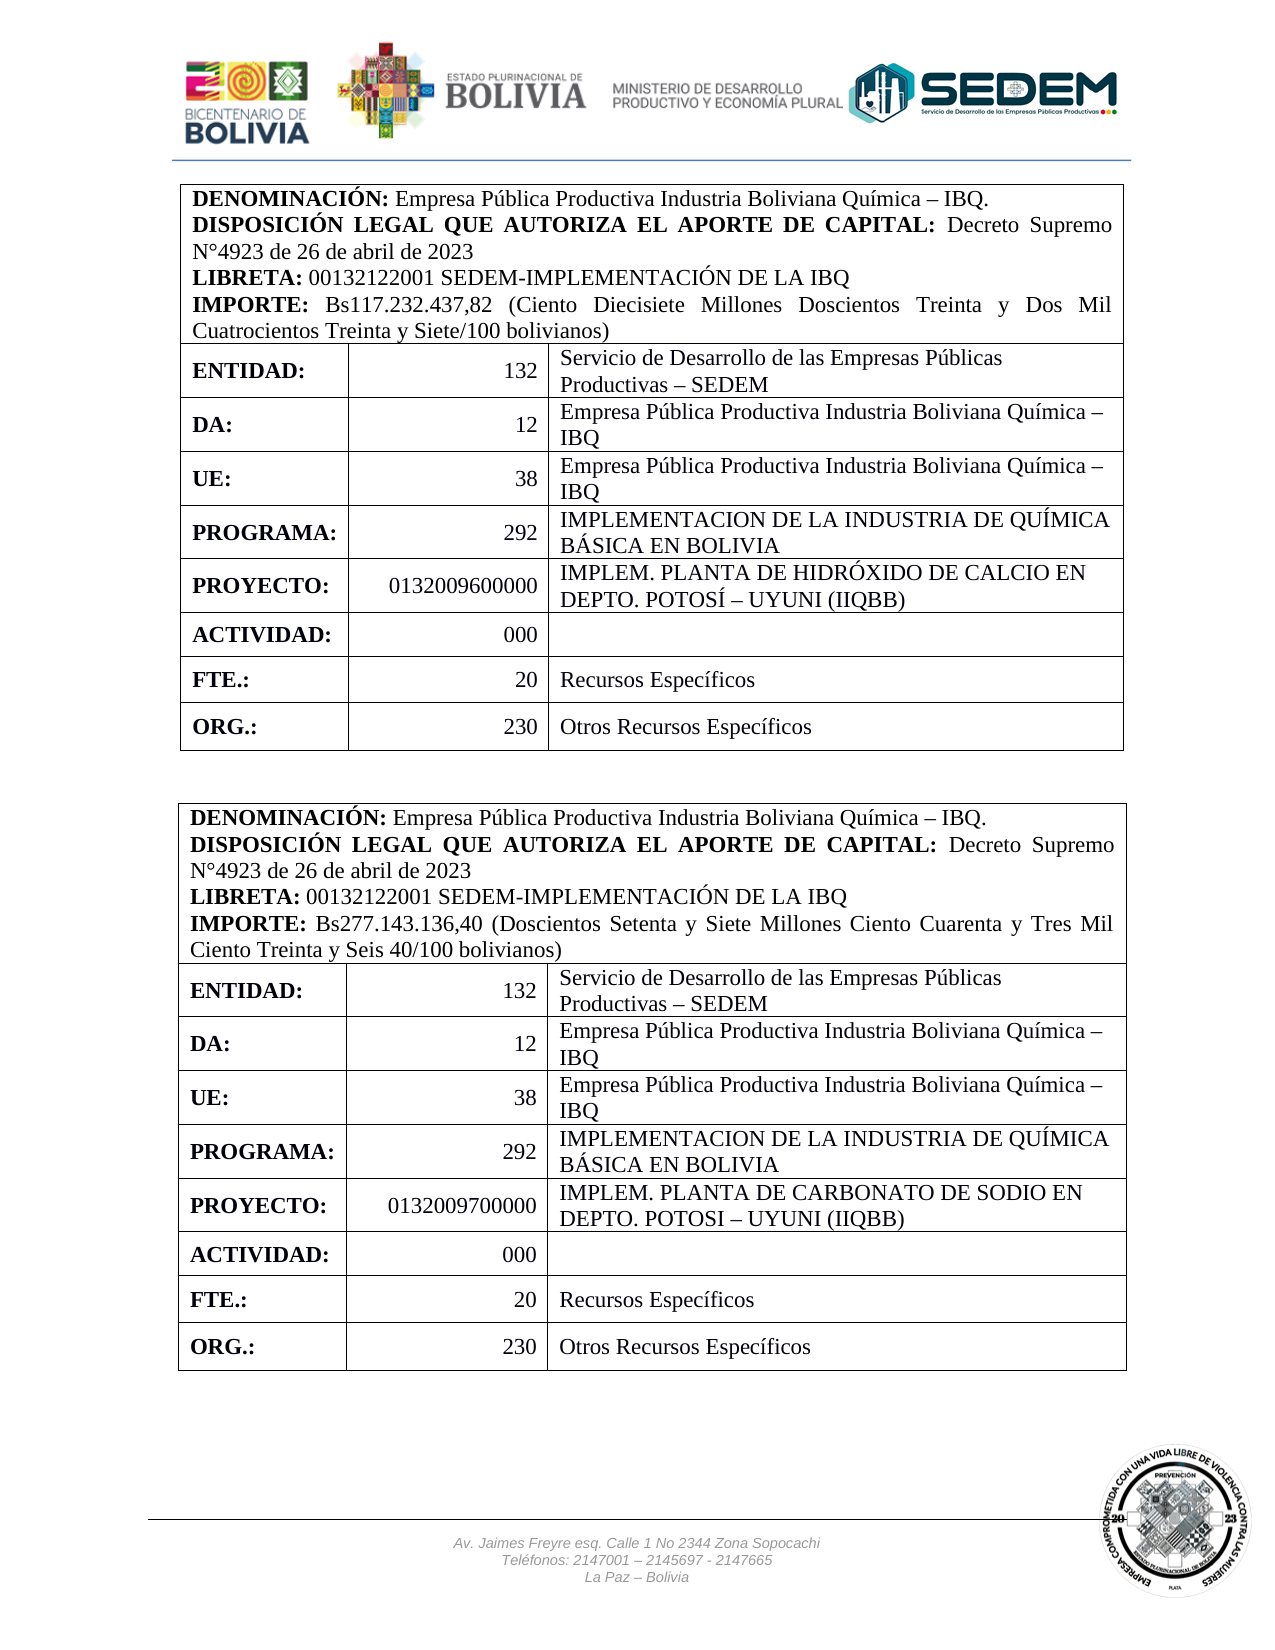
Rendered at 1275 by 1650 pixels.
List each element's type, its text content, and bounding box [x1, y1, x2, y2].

table_cell 292 [347, 1125, 547, 1177]
table_cell 20 [349, 657, 548, 702]
table_cell Empresa Pública Productiva Industria Boliviana Química – IBQ [549, 452, 1123, 504]
table_cell PROGRAMA: [181, 506, 348, 558]
table_cell IMPLEMENTACION DE LA INDUSTRIA DE QUÍMICA BÁSICA EN BOLIVIA [549, 506, 1123, 558]
table_cell ORG.: [181, 703, 348, 749]
table_cell 230 [349, 703, 548, 749]
table_header DENOMINACIÓN: Empresa Pública Productiva Industria Boliviana Química – IBQ. DISPOSICIÓN LEGAL QUE AUTORIZA EL APORTE DE CAPITAL: Decreto Supremo N°4923 de 26 de abril de 2023 LIBRETA: 00132122001 SEDEM-IMPLEMENTACIÓN DE LA IBQ IMPORTE: Bs117.232.437,82 (Ciento Diecisiete Millones Doscientos Treinta y Dos Mil Cuatrocientos Treinta y Siete/100 bolivianos) [181, 185, 1123, 343]
table_cell 12 [349, 398, 548, 451]
table_cell 000 [349, 613, 548, 656]
table_cell ACTIVIDAD: [181, 613, 348, 656]
table_cell UE: [181, 452, 348, 504]
table_cell ENTIDAD: [179, 964, 346, 1016]
table_cell 0132009700000 [347, 1179, 547, 1231]
table_cell IMPLEM. PLANTA DE CARBONATO DE SODIO EN DEPTO. POTOSI – UYUNI (IIQBB) [548, 1179, 1126, 1231]
table_cell FTE.: [179, 1276, 346, 1322]
table_cell 132 [349, 344, 548, 397]
table_cell 292 [349, 506, 548, 558]
table_cell Empresa Pública Productiva Industria Boliviana Química – IBQ [548, 1017, 1126, 1070]
table_cell [549, 613, 1123, 656]
table_cell 38 [347, 1071, 547, 1124]
table_cell Empresa Pública Productiva Industria Boliviana Química – IBQ [549, 398, 1123, 451]
table_cell DA: [179, 1017, 346, 1070]
table_cell FTE.: [181, 657, 348, 702]
table_cell IMPLEMENTACION DE LA INDUSTRIA DE QUÍMICA BÁSICA EN BOLIVIA [548, 1125, 1126, 1177]
picture [177, 54, 318, 152]
table_cell 20 [347, 1276, 547, 1322]
table_cell 132 [347, 964, 547, 1016]
table_cell Otros Recursos Específicos [549, 703, 1123, 749]
table_cell 12 [347, 1017, 547, 1070]
table_cell IMPLEM. PLANTA DE HIDRÓXIDO DE CALCIO EN DEPTO. POTOSÍ – UYUNI (IIQBB) [549, 559, 1123, 612]
table_cell 000 [347, 1232, 547, 1275]
table_cell Recursos Específicos [549, 657, 1123, 702]
table_cell DA: [181, 398, 348, 451]
table_cell [548, 1232, 1126, 1275]
picture [325, 29, 843, 152]
table_cell PROYECTO: [179, 1179, 346, 1231]
table_cell PROGRAMA: [179, 1125, 346, 1177]
table_cell 0132009600000 [349, 559, 548, 612]
table_cell Servicio de Desarrollo de las Empresas Públicas Productivas – SEDEM [548, 964, 1126, 1016]
table_cell 230 [347, 1323, 547, 1370]
table_cell PROYECTO: [181, 559, 348, 612]
table_cell 38 [349, 452, 548, 504]
table_cell Servicio de Desarrollo de las Empresas Públicas Productivas – SEDEM [549, 344, 1123, 397]
picture [1088, 1435, 1261, 1603]
table_cell ORG.: [179, 1323, 346, 1370]
table_cell Recursos Específicos [548, 1276, 1126, 1322]
table_cell Empresa Pública Productiva Industria Boliviana Química – IBQ [548, 1071, 1126, 1124]
picture [846, 55, 1121, 127]
table_cell ACTIVIDAD: [179, 1232, 346, 1275]
table_cell UE: [179, 1071, 346, 1124]
table_cell Otros Recursos Específicos [548, 1323, 1126, 1370]
table_header DENOMINACIÓN: Empresa Pública Productiva Industria Boliviana Química – IBQ. DISPOSICIÓN LEGAL QUE AUTORIZA EL APORTE DE CAPITAL: Decreto Supremo N°4923 de 26 de abril de 2023 LIBRETA: 00132122001 SEDEM-IMPLEMENTACIÓN DE LA IBQ IMPORTE: Bs277.143.136,40 (Doscientos Setenta y Siete Millones Ciento Cuarenta y Tres Mil Ciento Treinta y Seis 40/100 bolivianos) [179, 804, 1126, 962]
table_cell ENTIDAD: [181, 344, 348, 397]
